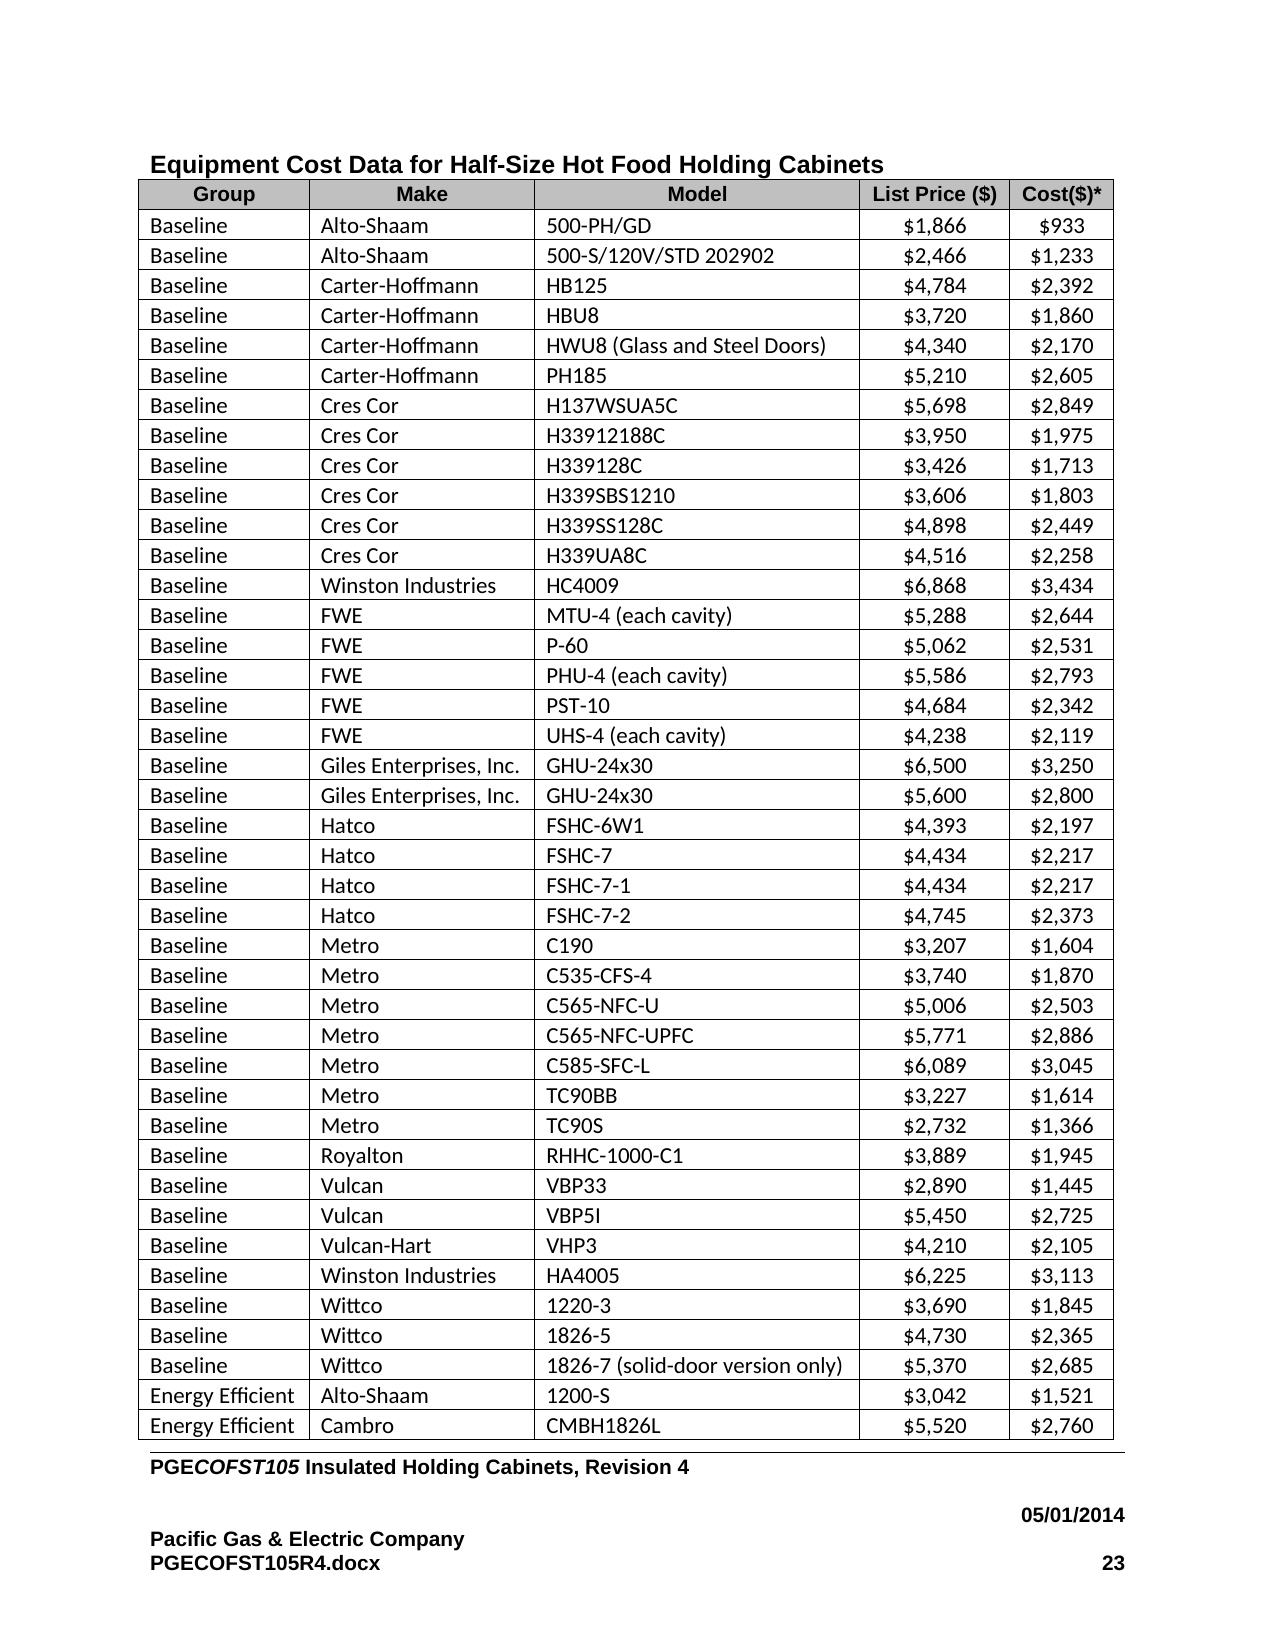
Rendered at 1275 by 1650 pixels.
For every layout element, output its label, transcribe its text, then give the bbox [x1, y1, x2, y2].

table_cell Baseline [139, 990, 309, 1019]
table_cell $2,197 [1010, 810, 1113, 839]
table_cell Energy Efficient [139, 1380, 309, 1409]
table_cell $2,466 [860, 240, 1009, 269]
table_cell Vulcan [310, 1170, 534, 1199]
table_cell Giles Enterprises, Inc. [310, 750, 534, 779]
table_cell Hatco [310, 870, 534, 899]
table_cell H339SBS1210 [535, 480, 859, 509]
table_cell H33912188C [535, 420, 859, 449]
table_cell Baseline [139, 840, 309, 869]
table_cell HB125 [535, 270, 859, 299]
table_cell Alto-Shaam [310, 1380, 534, 1409]
table_header Cost($)* [1010, 180, 1113, 209]
table_cell HWU8 (Glass and Steel Doors) [535, 330, 859, 359]
table_cell 1220-3 [535, 1290, 859, 1319]
table_cell $4,684 [860, 690, 1009, 719]
table_cell $2,392 [1010, 270, 1113, 299]
table_cell $3,740 [860, 960, 1009, 989]
table_cell $1,604 [1010, 930, 1113, 959]
table_cell $3,889 [860, 1140, 1009, 1169]
table_cell Vulcan-Hart [310, 1230, 534, 1259]
table_cell Baseline [139, 1050, 309, 1079]
table_cell $2,170 [1010, 330, 1113, 359]
table_cell RHHC-1000-C1 [535, 1140, 859, 1169]
table_cell FWE [310, 630, 534, 659]
table_cell Energy Efficient [139, 1410, 309, 1439]
table_cell $3,426 [860, 450, 1009, 479]
table_cell $2,217 [1010, 870, 1113, 899]
table_cell Baseline [139, 1110, 309, 1139]
table_cell Baseline [139, 330, 309, 359]
table_cell FWE [310, 690, 534, 719]
table_cell MTU-4 (each cavity) [535, 600, 859, 629]
table_cell VHP3 [535, 1230, 859, 1259]
table_cell Carter-Hoffmann [310, 330, 534, 359]
table_cell Baseline [139, 720, 309, 749]
table_cell $2,793 [1010, 660, 1113, 689]
table_cell $1,614 [1010, 1080, 1113, 1109]
table_cell $5,600 [860, 780, 1009, 809]
table_cell $2,503 [1010, 990, 1113, 1019]
table_cell $3,950 [860, 420, 1009, 449]
table_cell FSHC-7 [535, 840, 859, 869]
table_cell $2,365 [1010, 1320, 1113, 1349]
table_cell $2,800 [1010, 780, 1113, 809]
table_cell UHS-4 (each cavity) [535, 720, 859, 749]
table_cell Baseline [139, 750, 309, 779]
table_cell $6,500 [860, 750, 1009, 779]
table_cell $3,045 [1010, 1050, 1113, 1079]
table_cell Wittco [310, 1350, 534, 1379]
table_cell Metro [310, 930, 534, 959]
table_cell $1,945 [1010, 1140, 1113, 1169]
table_header Model [535, 180, 859, 209]
table_cell Metro [310, 1080, 534, 1109]
table_cell Baseline [139, 780, 309, 809]
table_cell $4,745 [860, 900, 1009, 929]
table_cell $2,732 [860, 1110, 1009, 1139]
table_cell GHU-24x30 [535, 750, 859, 779]
table_cell $6,089 [860, 1050, 1009, 1079]
table_cell $6,225 [860, 1260, 1009, 1289]
table_cell $4,898 [860, 510, 1009, 539]
table_cell Baseline [139, 870, 309, 899]
table_cell $2,725 [1010, 1200, 1113, 1229]
table_cell $5,006 [860, 990, 1009, 1019]
table_cell Baseline [139, 900, 309, 929]
table_cell HC4009 [535, 570, 859, 599]
table_cell $5,210 [860, 360, 1009, 389]
table_cell $2,342 [1010, 690, 1113, 719]
table_cell $2,217 [1010, 840, 1113, 869]
table_cell $3,250 [1010, 750, 1113, 779]
table_cell $5,370 [860, 1350, 1009, 1379]
table_cell $5,586 [860, 660, 1009, 689]
table_cell C565-NFC-U [535, 990, 859, 1019]
table_cell Cres Cor [310, 420, 534, 449]
table_cell FWE [310, 720, 534, 749]
table_cell $4,393 [860, 810, 1009, 839]
table_cell Metro [310, 1110, 534, 1139]
table_cell Baseline [139, 600, 309, 629]
table_cell FSHC-7-1 [535, 870, 859, 899]
table_cell Giles Enterprises, Inc. [310, 780, 534, 809]
table_cell Wittco [310, 1290, 534, 1319]
table_cell Metro [310, 960, 534, 989]
table_cell Hatco [310, 810, 534, 839]
table_cell Cres Cor [310, 450, 534, 479]
table_cell Winston Industries [310, 1260, 534, 1289]
table_cell $4,210 [860, 1230, 1009, 1259]
table_cell Baseline [139, 570, 309, 599]
table_cell $5,698 [860, 390, 1009, 419]
table_cell Metro [310, 990, 534, 1019]
table_cell $1,975 [1010, 420, 1113, 449]
table_cell P-60 [535, 630, 859, 659]
table_cell Baseline [139, 1170, 309, 1199]
table_cell $1,445 [1010, 1170, 1113, 1199]
table_cell $5,771 [860, 1020, 1009, 1049]
table_cell $2,849 [1010, 390, 1113, 419]
table_cell Carter-Hoffmann [310, 270, 534, 299]
table_cell $3,690 [860, 1290, 1009, 1319]
table_cell PST-10 [535, 690, 859, 719]
table_cell $1,713 [1010, 450, 1113, 479]
table_cell PHU-4 (each cavity) [535, 660, 859, 689]
table_cell HA4005 [535, 1260, 859, 1289]
table_cell PH185 [535, 360, 859, 389]
table_cell Baseline [139, 930, 309, 959]
table_cell $2,605 [1010, 360, 1113, 389]
table_cell $4,340 [860, 330, 1009, 359]
table_cell CMBH1826L [535, 1410, 859, 1439]
table_header Make [310, 180, 534, 209]
table_cell $2,449 [1010, 510, 1113, 539]
table_cell $5,450 [860, 1200, 1009, 1229]
table_cell H137WSUA5C [535, 390, 859, 419]
table_cell H339UA8C [535, 540, 859, 569]
table_cell $3,434 [1010, 570, 1113, 599]
table_cell $2,119 [1010, 720, 1113, 749]
table_cell $6,868 [860, 570, 1009, 599]
table_cell C565-NFC-UPFC [535, 1020, 859, 1049]
table_cell TC90S [535, 1110, 859, 1139]
table_cell Baseline [139, 1260, 309, 1289]
table_cell Cres Cor [310, 390, 534, 419]
table_cell GHU-24x30 [535, 780, 859, 809]
table_cell $2,685 [1010, 1350, 1113, 1379]
table_cell 1200-S [535, 1380, 859, 1409]
table_cell Baseline [139, 540, 309, 569]
table_cell 1826-7 (solid-door version only) [535, 1350, 859, 1379]
table_cell $3,207 [860, 930, 1009, 959]
table_cell Baseline [139, 660, 309, 689]
table_cell Carter-Hoffmann [310, 300, 534, 329]
table_cell Metro [310, 1020, 534, 1049]
table_cell $2,258 [1010, 540, 1113, 569]
table_cell VBP5I [535, 1200, 859, 1229]
table_cell $5,520 [860, 1410, 1009, 1439]
table_cell $3,606 [860, 480, 1009, 509]
table_cell Baseline [139, 690, 309, 719]
table_cell Baseline [139, 360, 309, 389]
text Equipment Cost Data for Half-Size Hot Food Holding Cabinets [150, 150, 1125, 179]
table_cell $1,521 [1010, 1380, 1113, 1409]
table_cell Baseline [139, 1320, 309, 1349]
table_cell $1,866 [860, 210, 1009, 239]
table_cell Baseline [139, 960, 309, 989]
table_cell Hatco [310, 840, 534, 869]
table_cell Wittco [310, 1320, 534, 1349]
table_cell $1,803 [1010, 480, 1113, 509]
table_cell Royalton [310, 1140, 534, 1169]
table_cell $4,434 [860, 870, 1009, 899]
table_cell $3,042 [860, 1380, 1009, 1409]
table_cell $2,886 [1010, 1020, 1113, 1049]
table_cell Baseline [139, 210, 309, 239]
table_cell Baseline [139, 1080, 309, 1109]
table_cell Metro [310, 1050, 534, 1079]
table_cell 500-S/120V/STD 202902 [535, 240, 859, 269]
table_cell FWE [310, 600, 534, 629]
table_cell FSHC-6W1 [535, 810, 859, 839]
table_cell Cres Cor [310, 480, 534, 509]
table_cell FWE [310, 660, 534, 689]
table_cell Alto-Shaam [310, 240, 534, 269]
table_cell Baseline [139, 1290, 309, 1319]
table_cell Baseline [139, 510, 309, 539]
table_cell $4,238 [860, 720, 1009, 749]
table_cell Baseline [139, 240, 309, 269]
table_cell $933 [1010, 210, 1113, 239]
table_cell $2,760 [1010, 1410, 1113, 1439]
table_cell Vulcan [310, 1200, 534, 1229]
table_cell $3,227 [860, 1080, 1009, 1109]
table_cell Baseline [139, 390, 309, 419]
table_cell H339128C [535, 450, 859, 479]
table_header Group [139, 180, 309, 209]
table_cell $4,516 [860, 540, 1009, 569]
table_cell $1,870 [1010, 960, 1113, 989]
table_cell $1,233 [1010, 240, 1113, 269]
table_cell TC90BB [535, 1080, 859, 1109]
table_cell C535-CFS-4 [535, 960, 859, 989]
table_cell Baseline [139, 1350, 309, 1379]
table_cell Cres Cor [310, 540, 534, 569]
table_cell Hatco [310, 900, 534, 929]
table_cell Baseline [139, 270, 309, 299]
table_cell Carter-Hoffmann [310, 360, 534, 389]
table_cell $1,845 [1010, 1290, 1113, 1319]
table_cell $2,644 [1010, 600, 1113, 629]
table_cell $2,890 [860, 1170, 1009, 1199]
table_cell $4,730 [860, 1320, 1009, 1349]
table_cell $3,720 [860, 300, 1009, 329]
table_cell Cres Cor [310, 510, 534, 539]
table_cell $4,784 [860, 270, 1009, 299]
table_cell $4,434 [860, 840, 1009, 869]
table_cell Baseline [139, 1140, 309, 1169]
table_cell H339SS128C [535, 510, 859, 539]
table_cell Baseline [139, 420, 309, 449]
table_cell Cambro [310, 1410, 534, 1439]
table_cell $2,105 [1010, 1230, 1113, 1259]
table_cell Alto-Shaam [310, 210, 534, 239]
table_cell $1,860 [1010, 300, 1113, 329]
table_cell FSHC-7-2 [535, 900, 859, 929]
table_cell 500-PH/GD [535, 210, 859, 239]
table_cell Baseline [139, 480, 309, 509]
table_cell $5,062 [860, 630, 1009, 659]
table_cell $5,288 [860, 600, 1009, 629]
table_cell Baseline [139, 1020, 309, 1049]
table_cell 1826-5 [535, 1320, 859, 1349]
table_cell $3,113 [1010, 1260, 1113, 1289]
table_cell C190 [535, 930, 859, 959]
table_cell $1,366 [1010, 1110, 1113, 1139]
table_cell $2,531 [1010, 630, 1113, 659]
table_cell Baseline [139, 630, 309, 659]
table_cell Baseline [139, 810, 309, 839]
table_cell VBP33 [535, 1170, 859, 1199]
table_cell $2,373 [1010, 900, 1113, 929]
table_cell Baseline [139, 450, 309, 479]
table_cell C585-SFC-L [535, 1050, 859, 1079]
table_cell Baseline [139, 1200, 309, 1229]
table_cell HBU8 [535, 300, 859, 329]
table_header List Price ($) [860, 180, 1009, 209]
table_cell Baseline [139, 300, 309, 329]
table_cell Baseline [139, 1230, 309, 1259]
table_cell Winston Industries [310, 570, 534, 599]
